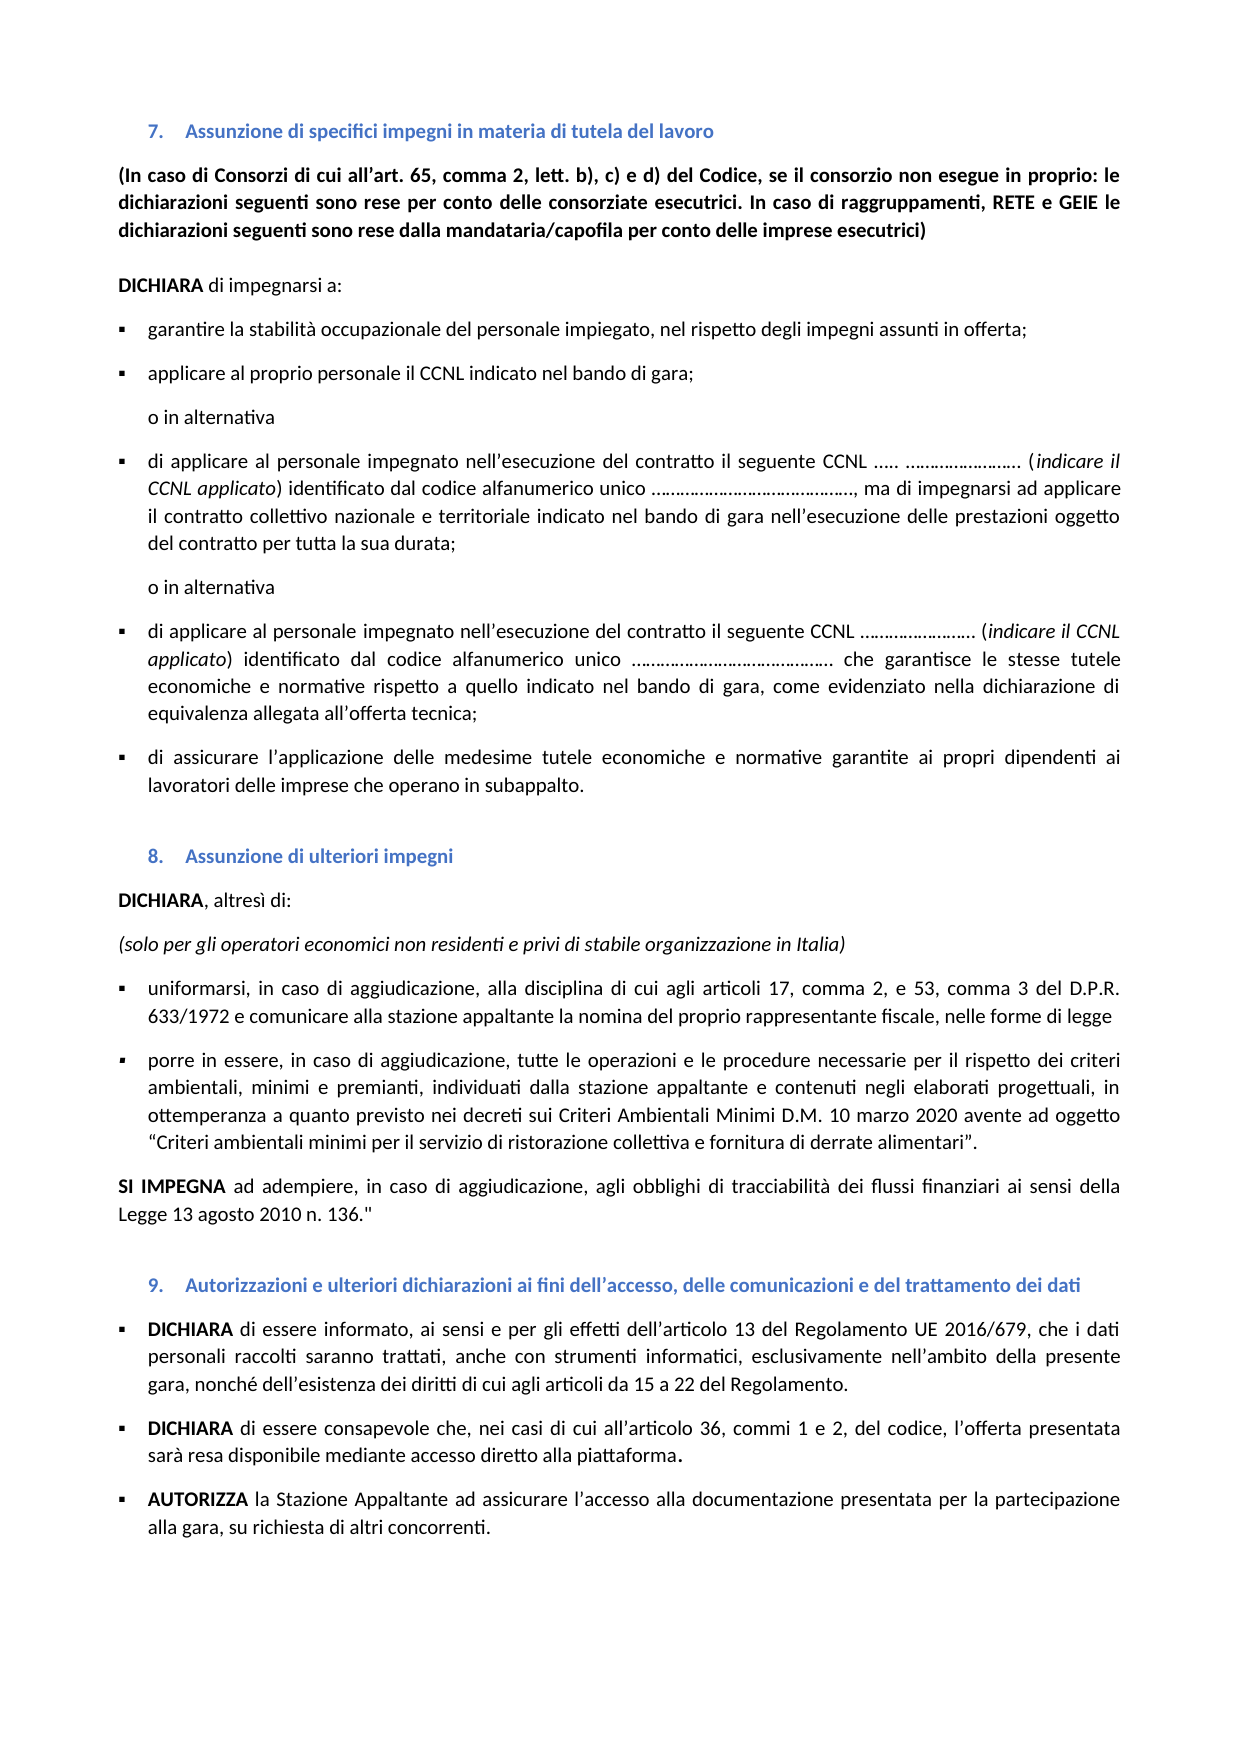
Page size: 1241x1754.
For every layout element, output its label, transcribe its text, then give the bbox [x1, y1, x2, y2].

text o in alternativa [148, 404, 1122, 429]
list Assunzione di ulteriori impegni [148, 843, 1122, 869]
text (In caso di Consorzi di cui all’art. 65, comma 2, lett. b), c) e d) del Codice, se il consorzio non esegue in proprio: le dichiarazioni seguenti sono rese per conto delle consorziate esecutrici. In caso di raggruppamenti, RETE e GEIE le dichiarazioni seguenti sono rese dalla mandataria/capofila per conto delle imprese esecutrici) [118, 162, 1122, 242]
text o in alternativa [148, 574, 1122, 600]
text ▪ AUTORIZZA la Stazione Appaltante ad assicurare l’accesso alla documentazione presentata per la partecipazione alla gara, su richiesta di altri concorrenti. [118, 1487, 1122, 1539]
text DICHIARA, altresì di: [118, 887, 1122, 913]
text SI IMPEGNA ad adempiere, in caso di aggiudicazione, agli obblighi di tracciabilità dei flussi finanziari ai sensi della Legge 13 agosto 2010 n. 136." [118, 1173, 1122, 1226]
text ▪ di applicare al personale impegnato nell’esecuzione del contratto il seguente CCNL ….. …………………… (indicare il CCNL applicato) identificato dal codice alfanumerico unico ……………………………………, ma di impegnarsi ad applicare il contratto collettivo nazionale e territoriale indicato nel bando di gara nell’esecuzione delle prestazioni oggetto del contratto per tutta la sua durata; [118, 448, 1122, 556]
text (solo per gli operatori economici non residenti e privi di stabile organizzazione in Italia) [118, 932, 1122, 957]
text ▪ porre in essere, in caso di aggiudicazione, tutte le operazioni e le procedure necessarie per il rispetto dei criteri ambientali, minimi e premianti, individuati dalla stazione appaltante e contenuti negli elaborati progettuali, in ottemperanza a quanto previsto nei decreti sui Criteri Ambientali Minimi D.M. 10 marzo 2020 avente ad oggetto “Criteri ambientali minimi per il servizio di ristorazione collettiva e fornitura di derrate alimentari”. [118, 1047, 1122, 1155]
text ▪ DICHIARA di essere informato, ai sensi e per gli effetti dell’articolo 13 del Regolamento UE 2016/679, che i dati personali raccolti saranno trattati, anche con strumenti informatici, esclusivamente nell’ambito della presente gara, nonché dell’esistenza dei diritti di cui agli articoli da 15 a 22 del Regolamento. [118, 1316, 1122, 1396]
text ▪ garantire la stabilità occupazionale del personale impiegato, nel rispetto degli impegni assunti in offerta; [118, 316, 1122, 341]
text ▪ DICHIARA di essere consapevole che, nei casi di cui all’articolo 36, commi 1 e 2, del codice, l’offerta presentata sarà resa disponibile mediante accesso diretto alla piattaforma. [118, 1415, 1122, 1468]
list Autorizzazioni e ulteriori dichiarazioni ai fini dell’accesso, delle comunicazioni e del trattamento dei dati [148, 1272, 1122, 1298]
text ▪ applicare al proprio personale il CCNL indicato nel bando di gara; [118, 360, 1122, 385]
text ▪ uniformarsi, in caso di aggiudicazione, alla disciplina di cui agli articoli 17, comma 2, e 53, comma 3 del D.P.R. 633/1972 e comunicare alla stazione appaltante la nomina del proprio rappresentante fiscale, nelle forme di legge [118, 976, 1122, 1028]
list Assunzione di specifici impegni in materia di tutela del lavoro [148, 118, 1122, 143]
text DICHIARA di impegnarsi a: [118, 272, 1122, 297]
text ▪ di applicare al personale impegnato nell’esecuzione del contratto il seguente CCNL …………………… (indicare il CCNL applicato) identificato dal codice alfanumerico unico …………………………………… che garantisce le stesse tutele economiche e normative rispetto a quello indicato nel bando di gara, come evidenziato nella dichiarazione di equivalenza allegata all’offerta tecnica; [118, 618, 1122, 726]
text ▪ di assicurare l’applicazione delle medesime tutele economiche e normative garantite ai propri dipendenti ai lavoratori delle imprese che operano in subappalto. [118, 744, 1122, 797]
